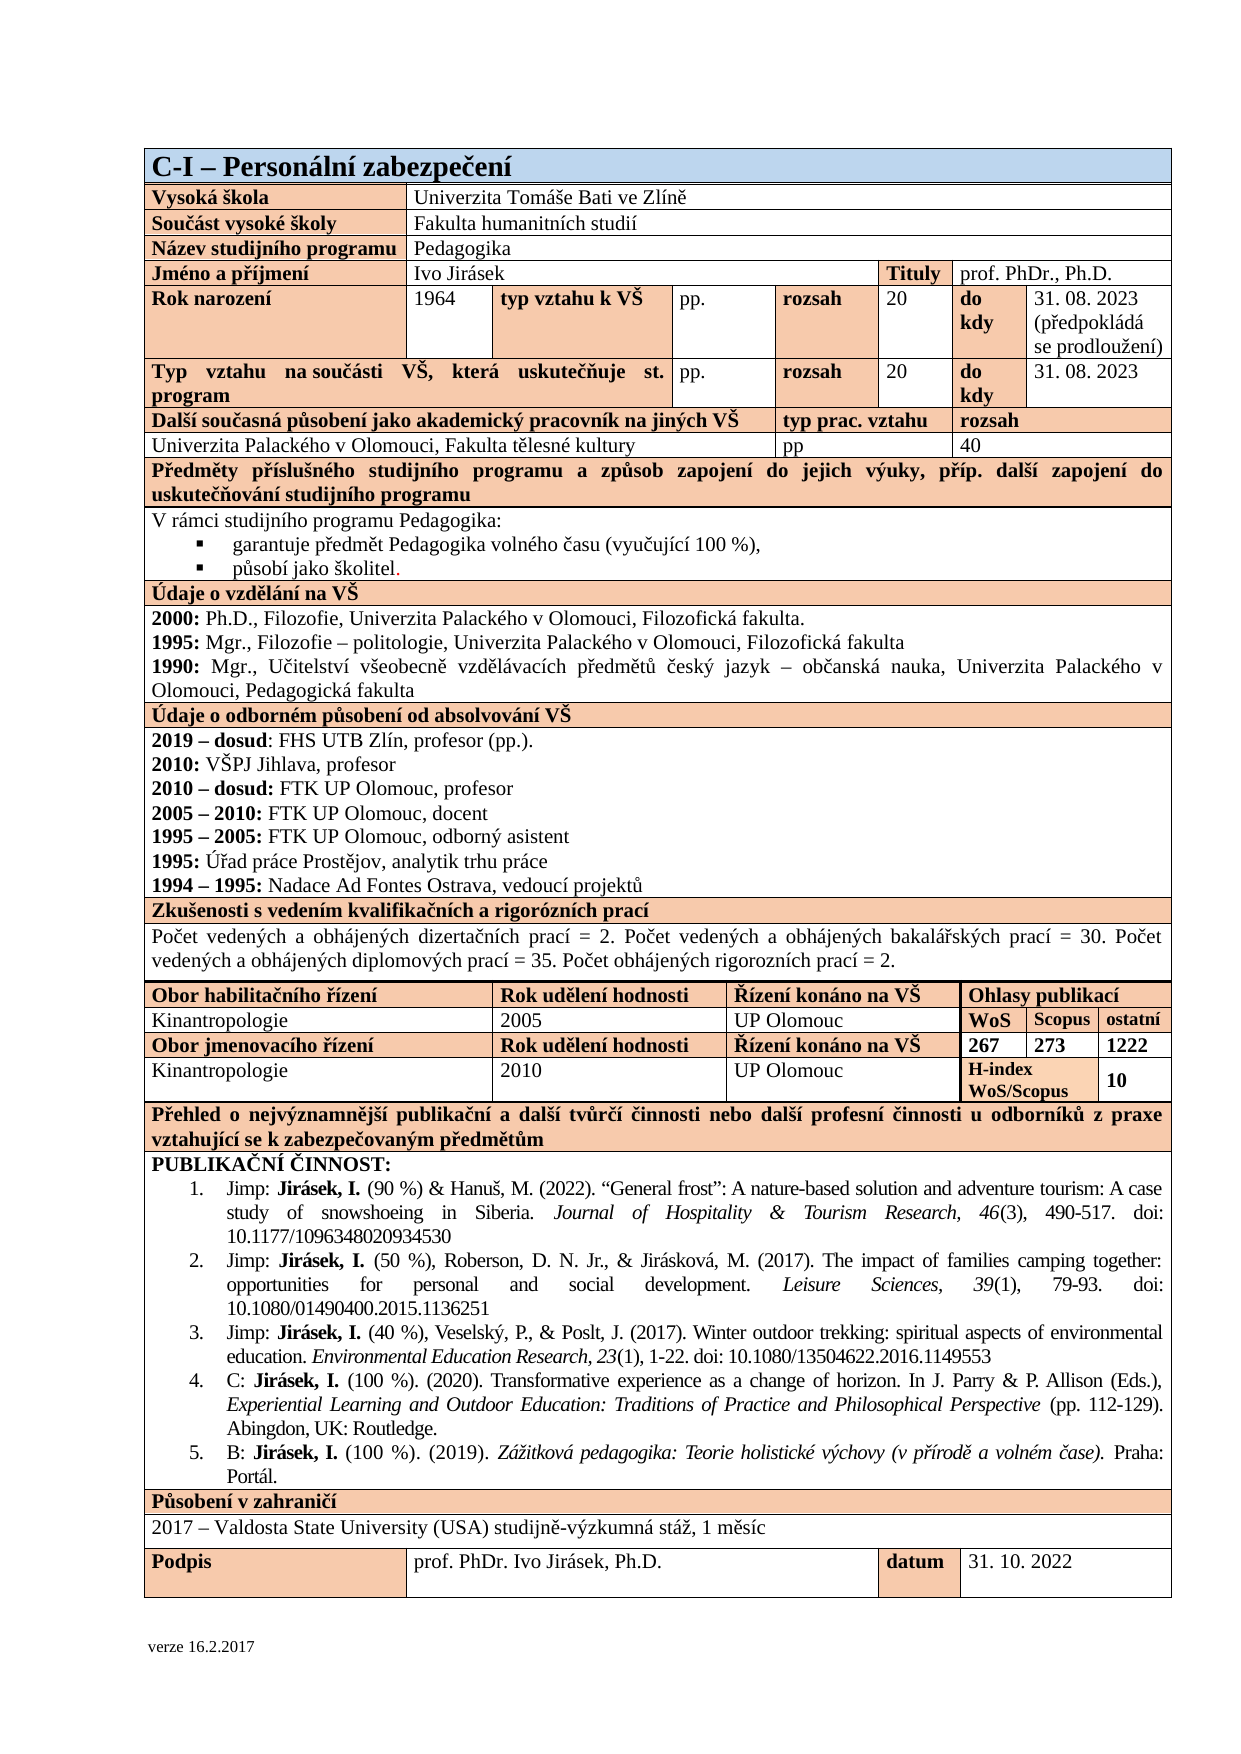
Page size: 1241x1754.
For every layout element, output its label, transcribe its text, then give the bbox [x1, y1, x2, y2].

table_cell Počet vedených a obhájených dizertačních prací = 2. Počet vedených a obhájených bakalářských prací = 30. Počet vedených a obhájených diplomových prací = 35. Počet obhájených rigorozních prací = 2. [145, 924, 1171, 980]
table_cell 2017 – Valdosta State University (USA) studijně-výzkumná stáž, 1 měsíc [145, 1515, 1171, 1548]
table_cell Vysoká škola [145, 185, 406, 209]
table_cell WoS [962, 1008, 1026, 1032]
table_cell Ivo Jirásek [407, 261, 878, 285]
table_cell Další současná působení jako akademický pracovník na jiných VŠ [145, 408, 775, 432]
table_cell prof. PhDr., Ph.D. [953, 261, 1171, 285]
table_cell Přehled o nejvýznamnější publikační a další tvůrčí činnosti nebo další profesní činnosti u odborníků z praxe vztahující se k zabezpečovaným předmětům [145, 1103, 1171, 1151]
table_cell Podpis [145, 1549, 406, 1597]
table_cell 40 [953, 433, 1171, 457]
table_cell V rámci studijního programu Pedagogika: garantuje předmět Pedagogika volného času (vyučující 100 %), působí jako školitel. [145, 508, 1171, 580]
table_cell Obor habilitačního řízení [145, 983, 492, 1007]
table_cell datum [879, 1549, 960, 1597]
table_cell typ vztahu k VŠ [493, 286, 672, 358]
table_cell Rok udělení hodnosti [493, 1033, 726, 1057]
table_cell Jméno a příjmení [145, 261, 406, 285]
table_cell rozsah [776, 359, 878, 407]
table_cell 2005 [493, 1008, 726, 1032]
table_cell Součást vysoké školy [145, 210, 406, 234]
table_cell Řízení konáno na VŠ [727, 1033, 959, 1057]
table_cell Typ vztahu na součásti VŠ, která uskutečňuje st. program [145, 359, 672, 407]
table_cell Kinantropologie [145, 1008, 492, 1032]
table_cell 31. 08. 2023 (předpokládá se prodloužení) [1027, 286, 1171, 358]
table_cell Fakulta humanitních studií [407, 210, 1171, 234]
table_cell Obor jmenovacího řízení [145, 1033, 492, 1057]
table_cell Ohlasy publikací [962, 983, 1171, 1007]
table_cell ostatní [1099, 1008, 1171, 1032]
table_cell 2019 – dosud: FHS UTB Zlín, profesor (pp.). 2010: VŠPJ Jihlava, profesor 2010 – dosud: FTK UP Olomouc, profesor 2005 – 2010: FTK UP Olomouc, docent 1995 – 2005: FTK UP Olomouc, odborný asistent 1995: Úřad práce Prostějov, analytik trhu práce 1994 – 1995: Nadace Ad Fontes Ostrava, vedoucí projektů [145, 728, 1171, 897]
table_cell prof. PhDr. Ivo Jirásek, Ph.D. [407, 1549, 878, 1597]
table_cell Údaje o vzdělání na VŠ [145, 581, 1171, 605]
table_cell Tituly [879, 261, 952, 285]
table_cell 2000: Ph.D., Filozofie, Univerzita Palackého v Olomouci, Filozofická fakulta. 1995: Mgr., Filozofie – politologie, Univerzita Palackého v Olomouci, Filozofická fakulta 1990: Mgr., Učitelství všeobecně vzdělávacích předmětů český jazyk – občanská nauka, Univerzita Palackého v Olomouci, Pedagogická fakulta [145, 606, 1171, 702]
table_cell Publikační činnost: Jimp: Jirásek, I. (90 %) & Hanuš, M. (2022). “General frost”: A nature-based solution and adventure tourism: A case study of snowshoeing in Siberia. Journal of Hospitality & Tourism Research, 46(3), 490-517. doi: 10.1177/1096348020934530 Jimp: Jirásek, I. (50 %), Roberson, D. N. Jr., & Jirásková, M. (2017). The impact of families camping together: opportunities for personal and social development. Leisure Sciences, 39(1), 79-93. doi: 10.1080/01490400.2015.1136251 Jimp: Jirásek, I. (40 %), Veselský, P., & Poslt, J. (2017). Winter outdoor trekking: spiritual aspects of environmental education. Environmental Education Research, 23(1), 1-22. doi: 10.1080/13504622.2016.1149553 C: Jirásek, I. (100 %). (2020). Transformative experience as a change of horizon. In J. Parry & P. Allison (Eds.), Experiential Learning and Outdoor Education: Traditions of Practice and Philosophical Perspective (pp. 112-129). Abingdon, UK: Routledge. B: Jirásek, I. (100 %). (2019). Zážitková pedagogika: Teorie holistické výchovy (v přírodě a volném čase). Praha: Portál. [145, 1152, 1171, 1488]
table_cell do kdy [953, 359, 1026, 407]
table_cell Univerzita Tomáše Bati ve Zlíně [407, 185, 1171, 209]
table_cell UP Olomouc [727, 1008, 959, 1032]
table_header C-I – Personální zabezpečení [145, 149, 1171, 182]
table_cell typ prac. vztahu [776, 408, 952, 432]
table_cell 1964 [407, 286, 492, 358]
table_cell UP Olomouc [727, 1058, 959, 1101]
table_cell 20 [879, 359, 952, 407]
table_cell rozsah [953, 408, 1171, 432]
table_cell 267 [962, 1033, 1026, 1057]
table_cell Rok narození [145, 286, 406, 358]
table_cell do kdy [953, 286, 1026, 358]
table_cell Pedagogika [407, 236, 1171, 259]
table_cell 10 [1099, 1058, 1171, 1101]
table_cell 20 [879, 286, 952, 358]
table_cell 31. 08. 2023 [1027, 359, 1171, 407]
table_cell H-index WoS/Scopus [962, 1058, 1098, 1101]
table_cell 273 [1027, 1033, 1098, 1057]
table_cell Působení v zahraničí [145, 1490, 1171, 1513]
table_cell 1222 [1099, 1033, 1171, 1057]
table_cell Scopus [1027, 1008, 1098, 1032]
table_cell Rok udělení hodnosti [493, 983, 726, 1007]
table_cell 31. 10. 2022 [961, 1549, 1171, 1597]
table_cell pp. [673, 359, 775, 407]
table_cell pp [776, 433, 952, 457]
table_cell Kinantropologie [145, 1058, 492, 1101]
table_cell Předměty příslušného studijního programu a způsob zapojení do jejich výuky, příp. další zapojení do uskutečňování studijního programu [145, 458, 1171, 506]
table_cell Údaje o odborném působení od absolvování VŠ [145, 703, 1171, 727]
table_cell Zkušenosti s vedením kvalifikačních a rigorózních prací [145, 898, 1171, 923]
table_cell Název studijního programu [145, 236, 406, 259]
table_cell rozsah [776, 286, 878, 358]
table_cell pp. [673, 286, 775, 358]
table_cell 2010 [493, 1058, 726, 1101]
table_cell Řízení konáno na VŠ [727, 983, 959, 1007]
table_cell Univerzita Palackého v Olomouci, Fakulta tělesné kultury [145, 433, 775, 457]
